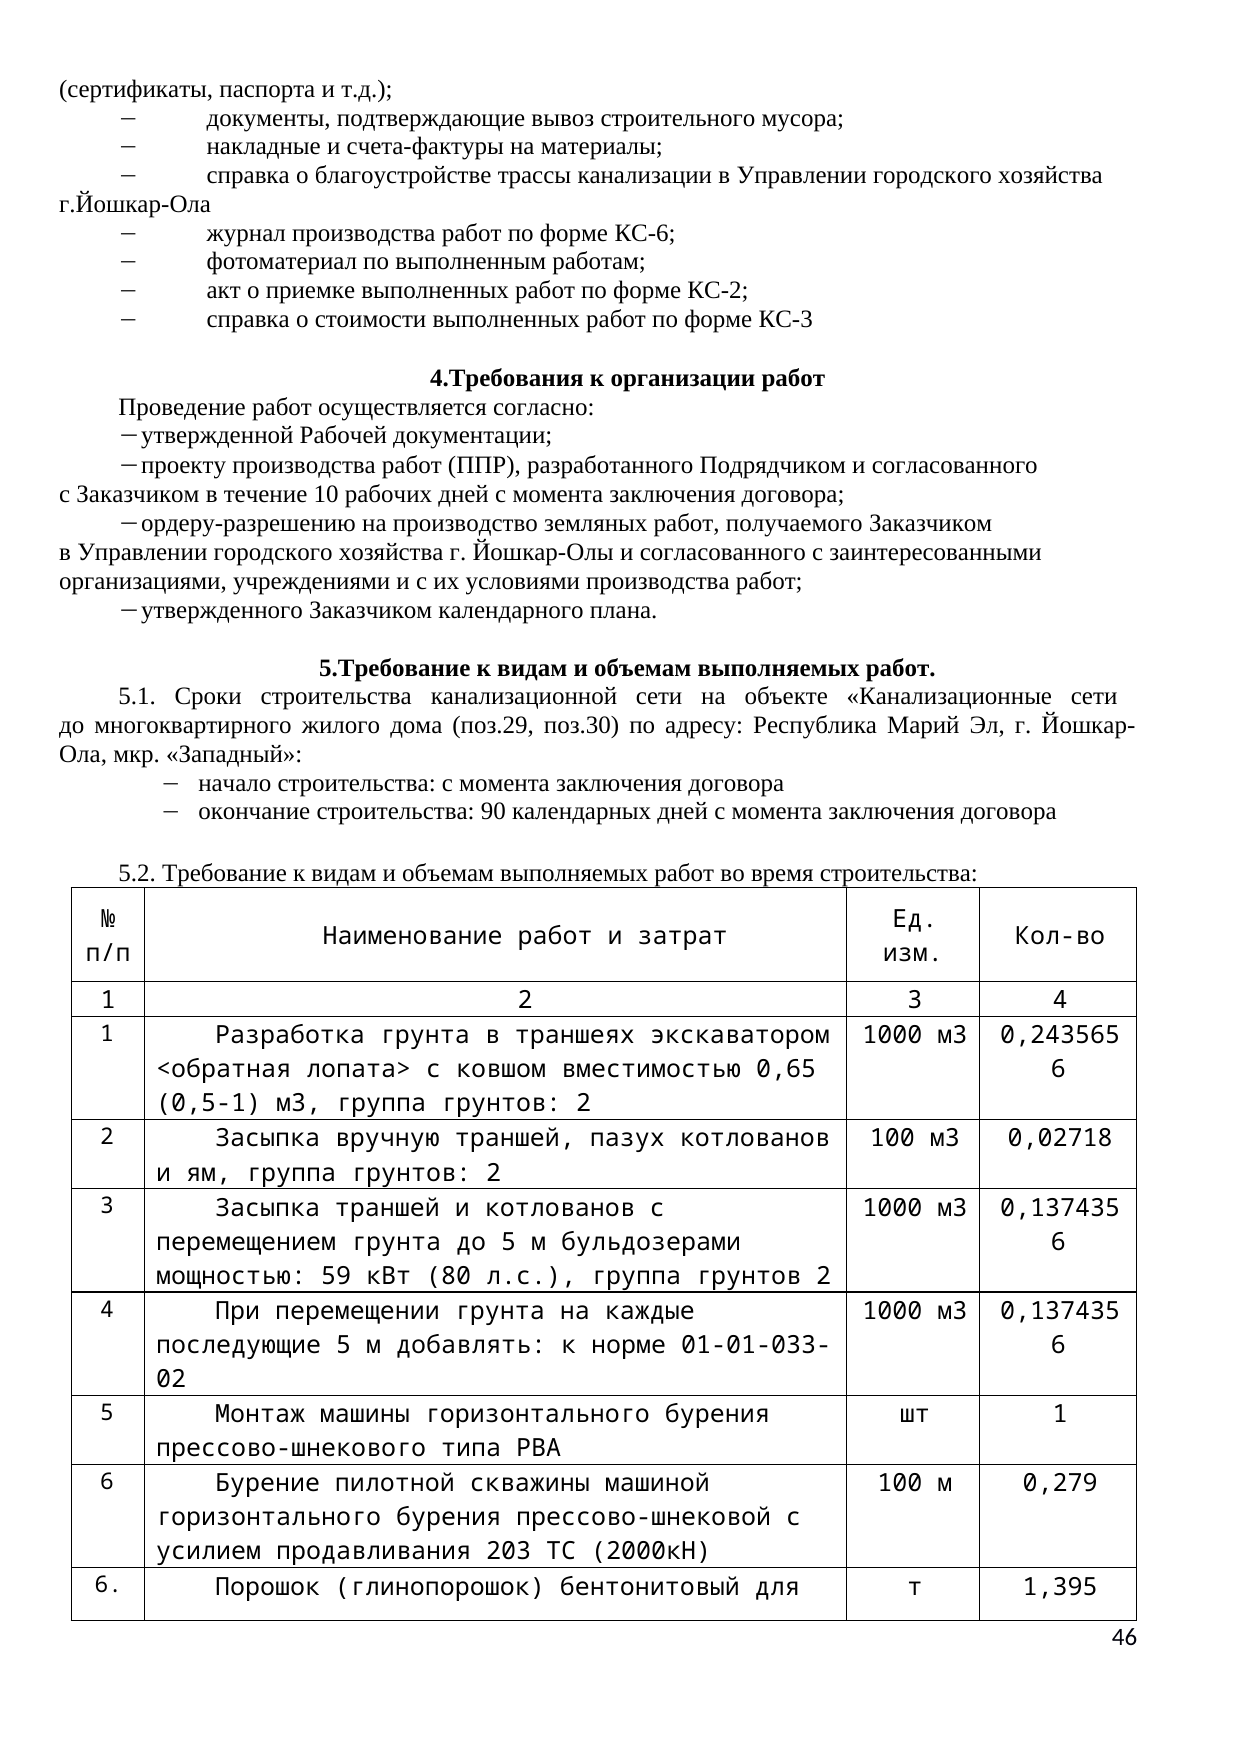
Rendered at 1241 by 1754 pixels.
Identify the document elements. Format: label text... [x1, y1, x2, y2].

table_cell 0,2435656 [980, 1017, 1136, 1119]
table_cell 0,1374356 [980, 1189, 1136, 1291]
table_cell Засыпка вручную траншей, пазух котлованов и ям, группа грунтов: 2 [145, 1120, 846, 1188]
table_cell [72, 1396, 144, 1464]
list документы, подтверждающие вывоз строительного мусора; [59, 103, 1137, 131]
list утвержденной Рабочей документации; [59, 421, 1137, 450]
table_cell [72, 1120, 144, 1188]
table_header Ед. изм. [847, 888, 979, 981]
table_cell [72, 1017, 144, 1119]
table_cell 6.1 [72, 1568, 144, 1620]
text 5.Требование к видам и объемам выполняемых работ. [59, 653, 1137, 681]
list фотоматериал по выполненным работам; [59, 246, 1137, 275]
table_cell 0,279 [980, 1465, 1136, 1567]
table_cell Разработка грунта в траншеях экскаватором <обратная лопата> с ковшом вместимостью 0,65 (0,5-1) м3, группа грунтов: 2 [145, 1017, 846, 1119]
table_cell Монтаж машины горизонтального бурения прессово-шнекового типа РВА [145, 1396, 846, 1464]
list справка о стоимости выполненных работ по форме КС-3 [59, 304, 1137, 333]
table_cell Порошок (глинопорошок) бентонитовый для приготовления буровых растворов, выход раствора 12,0-15,0 м3/т [145, 1568, 846, 1620]
table_cell При перемещении грунта на каждые последующие 5 м добавлять: к норме 01-01-033-02 [145, 1293, 846, 1395]
table_cell т [847, 1568, 979, 1620]
table_header № п/п [72, 888, 144, 981]
table_cell Засыпка траншей и котлованов с перемещением грунта до 5 м бульдозерами мощностью: 59 кВт (80 л.с.), группа грунтов 2 [145, 1189, 846, 1291]
table_cell [72, 1465, 144, 1567]
table_cell 4 [980, 982, 1136, 1016]
table_cell [72, 1189, 144, 1291]
table_cell 1000 м3 [847, 1189, 979, 1291]
list начало строительства: с момента заключения договора [161, 768, 1137, 796]
list накладные и счета-фактуры на материалы; [59, 131, 1137, 160]
list ордеру-разрешению на производство земляных работ, получаемого Заказчиком в Управлении городского хозяйства г. Йошкар-Олы и согласованного с заинтересованными организациями, учреждениями и с их условиями производства работ; [59, 508, 1137, 595]
table_cell 1000 м3 [847, 1017, 979, 1119]
table_cell 0,1374356 [980, 1293, 1136, 1395]
list окончание строительства: 90 календарных дней с момента заключения договора [161, 796, 1137, 825]
table_cell 1000 м3 [847, 1293, 979, 1395]
table_cell 2 [145, 982, 846, 1016]
table_cell [72, 1293, 144, 1395]
list справка о благоустройстве трассы канализации в Управлении городского хозяйства г.Йошкар-Ола [59, 160, 1137, 218]
list документы, подтверждающие качество строительных материалов и оборудования (сертификаты, паспорта и т.д.); [59, 74, 1137, 103]
text Проведение работ осуществляется согласно: [59, 392, 1137, 421]
table_cell 1,395 [980, 1568, 1136, 1620]
table_cell 1 [980, 1396, 1136, 1464]
list журнал производства работ по форме КС-6; [59, 218, 1137, 246]
text 5.1. Сроки строительства канализационной сети на объекте «Канализационные сети до многоквартирного жилого дома (поз.29, поз.30) по адресу: Республика Марий Эл, г. Йошкар-Ола, мкр. «Западный»: [59, 681, 1137, 768]
table_cell 3 [847, 982, 979, 1016]
table_cell 0,02718 [980, 1120, 1136, 1188]
table_header Наименование работ и затрат [145, 888, 846, 981]
table_cell шт [847, 1396, 979, 1464]
text 4.Требования к организации работ [59, 363, 1137, 392]
list проекту производства работ (ППР), разработанного Подрядчиком и согласованного с Заказчиком в течение 10 рабочих дней с момента заключения договора; [59, 450, 1137, 508]
text 5.2. Требование к видам и объемам выполняемых работ во время строительства: [59, 858, 1137, 887]
table_cell Бурение пилотной скважины машиной горизонтального бурения прессово-шнековой с усилием продавливания 203 ТС (2000кН) [145, 1465, 846, 1567]
list акт о приемке выполненных работ по форме КС-2; [59, 275, 1137, 304]
table_cell 1 [72, 982, 144, 1016]
table_cell 100 м3 [847, 1120, 979, 1188]
table_header Кол-во [980, 888, 1136, 981]
table_cell 100 м [847, 1465, 979, 1567]
list утвержденного Заказчиком календарного плана. [59, 595, 1137, 624]
